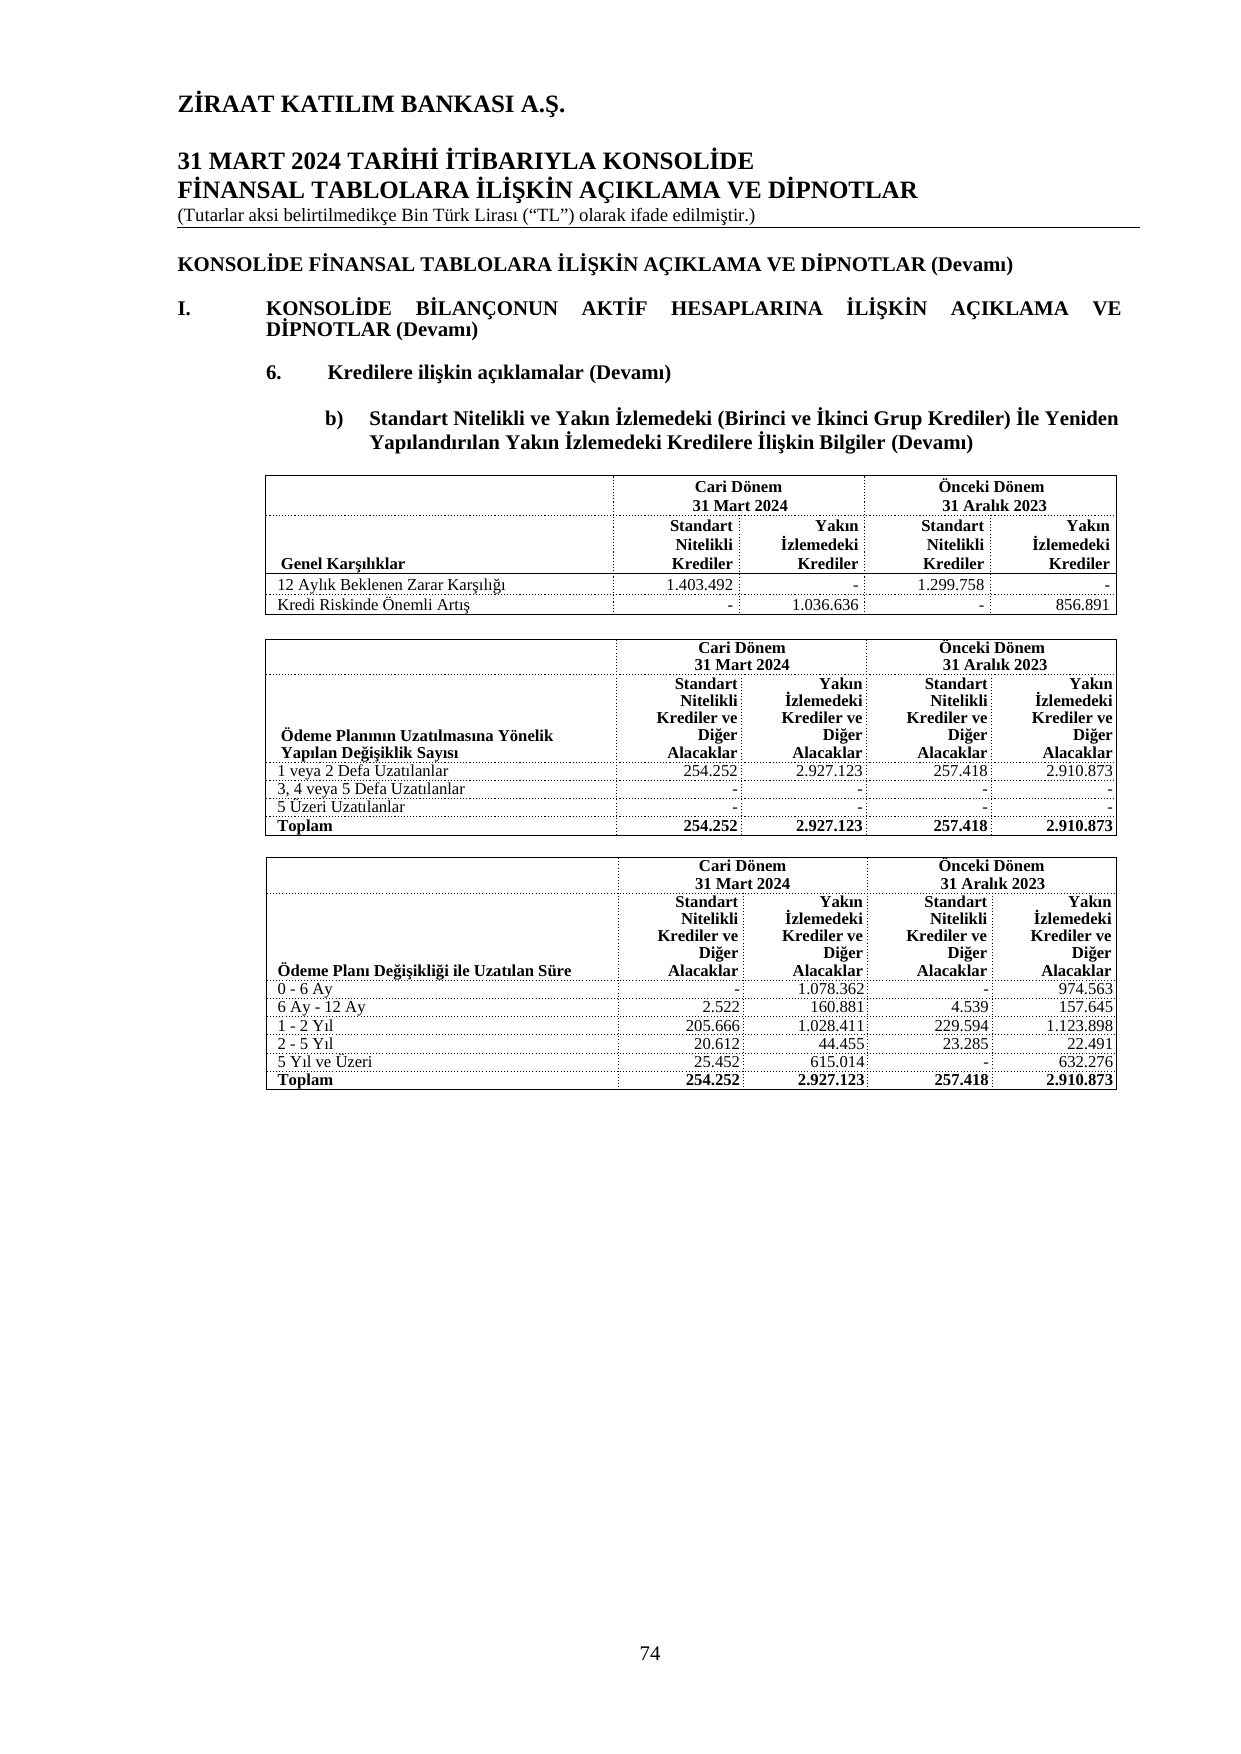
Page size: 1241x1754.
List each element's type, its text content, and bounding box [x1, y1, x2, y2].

list Kredilere ilişkin açıklamalar (Devamı) [252, 363, 1122, 384]
list Standart Nitelikli ve Yakın İzlemedeki (Birinci ve İkinci Grup Krediler) İle Yeniden Yapılandırılan Yakın İzlemedeki Kredilere İlişkin Bilgiler (Devamı) [325, 406, 1120, 454]
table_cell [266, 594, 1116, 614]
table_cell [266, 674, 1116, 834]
list KONSOLİDE BİLANÇONUN AKTİF HESAPLARINA İLİŞKİN AÇIKLAMA VE DİPNOTLAR (Devamı) [177, 298, 1122, 341]
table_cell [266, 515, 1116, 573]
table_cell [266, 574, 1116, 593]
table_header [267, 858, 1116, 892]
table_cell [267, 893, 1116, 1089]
text KONSOLİDE FİNANSAL TABLOLARA İLİŞKİN AÇIKLAMA VE DİPNOTLAR (Devamı) [177, 255, 1122, 276]
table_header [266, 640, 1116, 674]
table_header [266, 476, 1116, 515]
